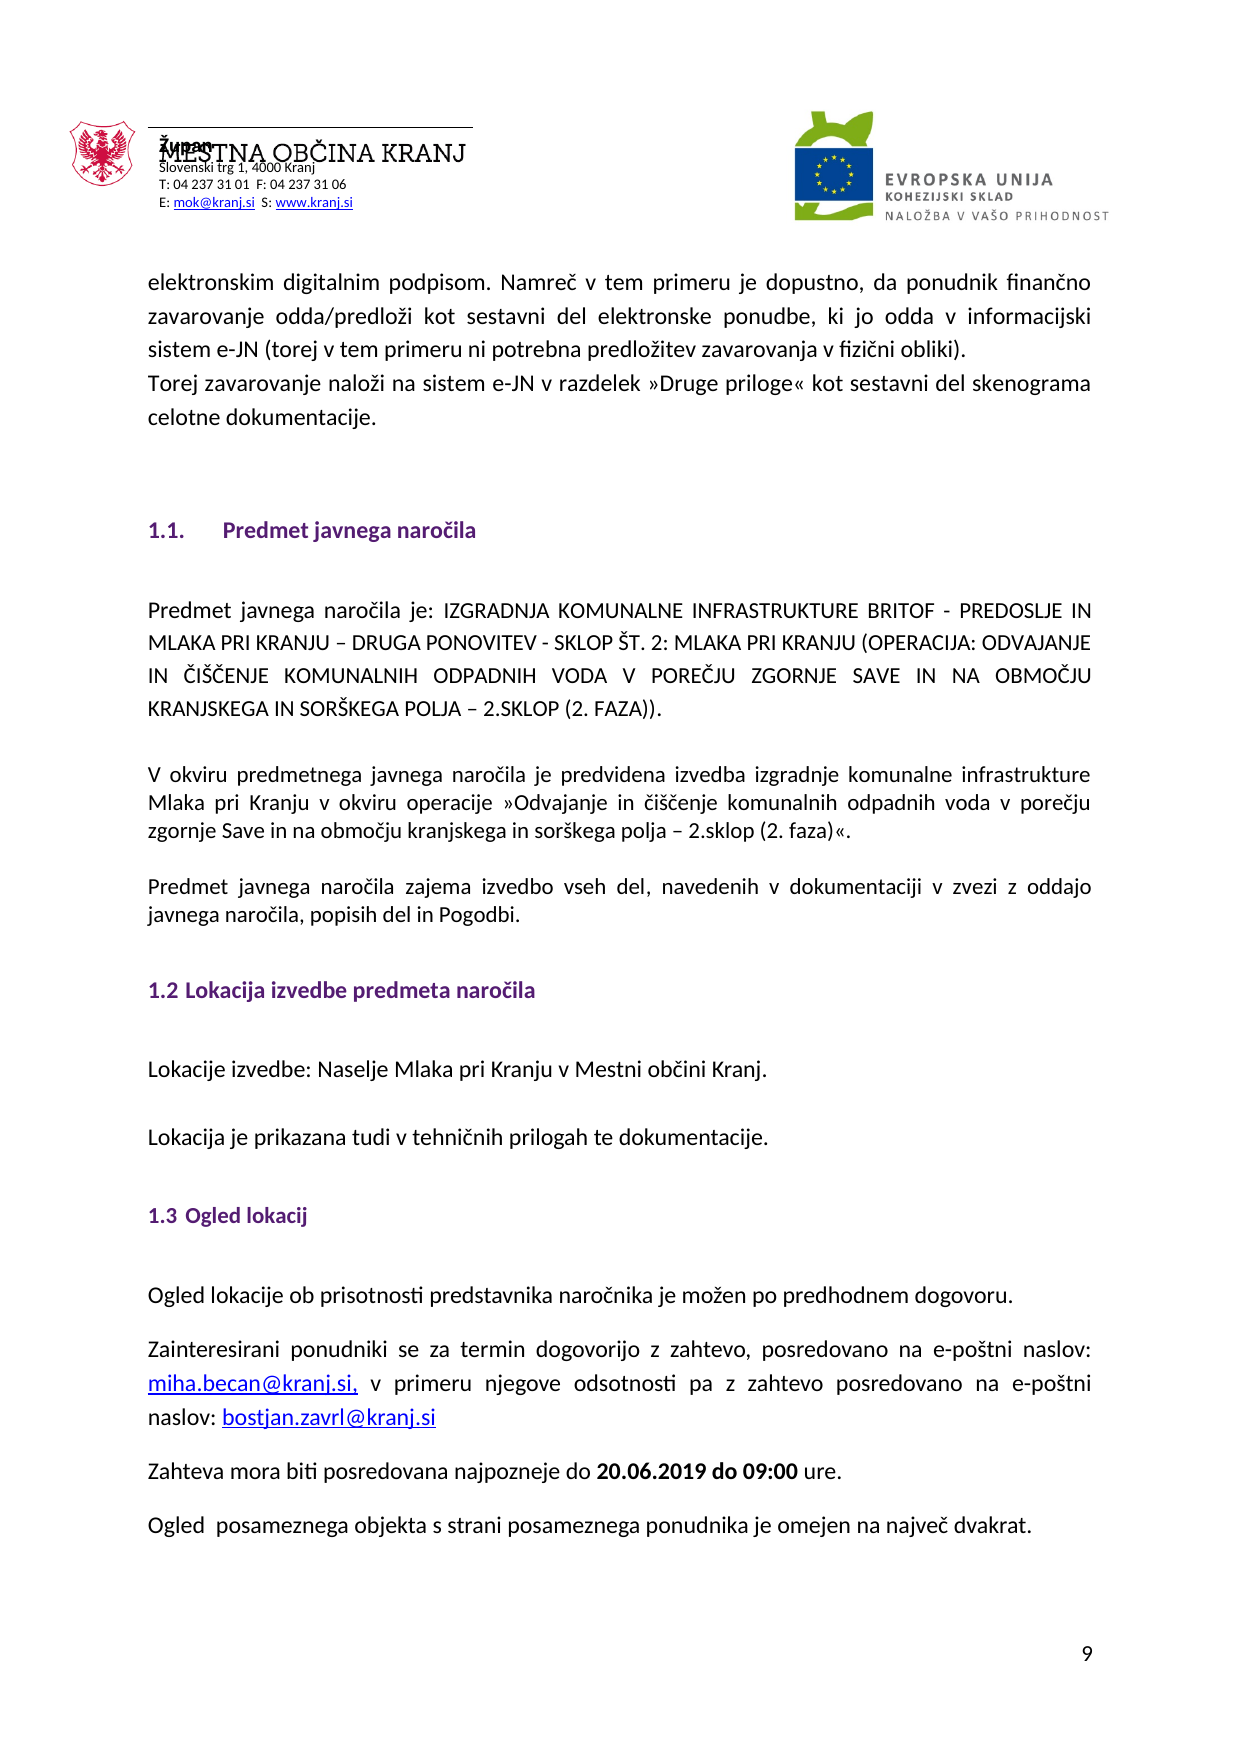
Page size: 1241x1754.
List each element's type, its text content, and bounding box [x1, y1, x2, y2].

text V okviru predmetnega javnega naročila je predvidena izvedba izgradnje komunalne infrastrukture Mlaka pri Kranju v okviru operacije »Odvajanje in čiščenje komunalnih odpadnih voda v porečju zgornje Save in na območju kranjskega in sorškega polja – 2.sklop (2. faza)«. [148, 760, 1093, 844]
text Predmet javnega naročila je: . [148, 595, 1093, 722]
list Ogled lokacij [148, 1202, 1093, 1229]
text Lokacije izvedbe: Naselje Mlaka pri Kranju v Mestni občini Kranj. [148, 1054, 1093, 1084]
text Lokacija je prikazana tudi v tehničnih prilogah te dokumentacije. [148, 1122, 1093, 1151]
text Predmet javnega naročila zajema izvedbo vseh del, navedenih v dokumentaciji v zvezi z oddajo javnega naročila, popisih del in Pogodbi. [148, 872, 1093, 928]
list Predmet javnega naročila [148, 515, 1093, 544]
text Ogled lokacije ob prisotnosti predstavnika naročnika je možen po predhodnem dogovoru. [148, 1280, 1093, 1309]
text Ogled posameznega objekta s strani posameznega ponudnika je omejen na največ dvakrat. [148, 1511, 1093, 1540]
list Lokacija izvedbe predmeta naročila [148, 975, 1093, 1004]
text Zahteva mora biti posredovana najpozneje do 20.06.2019 do 09:00 ure. [148, 1456, 1093, 1485]
text Zainteresirani ponudniki se za termin dogovorijo z zahtevo, posredovano na e-poštni naslov: miha.becan@kranj.si, v primeru njegove odsotnosti pa z zahtevo posredovano na e-poštni naslov: bostjan.zavrl@kranj.si [148, 1334, 1093, 1431]
picture [714, 103, 1149, 230]
text Torej zavarovanje naloži na sistem e-JN v razdelek »Druge priloge« kot sestavni del skenograma celotne dokumentacije. [148, 368, 1093, 431]
